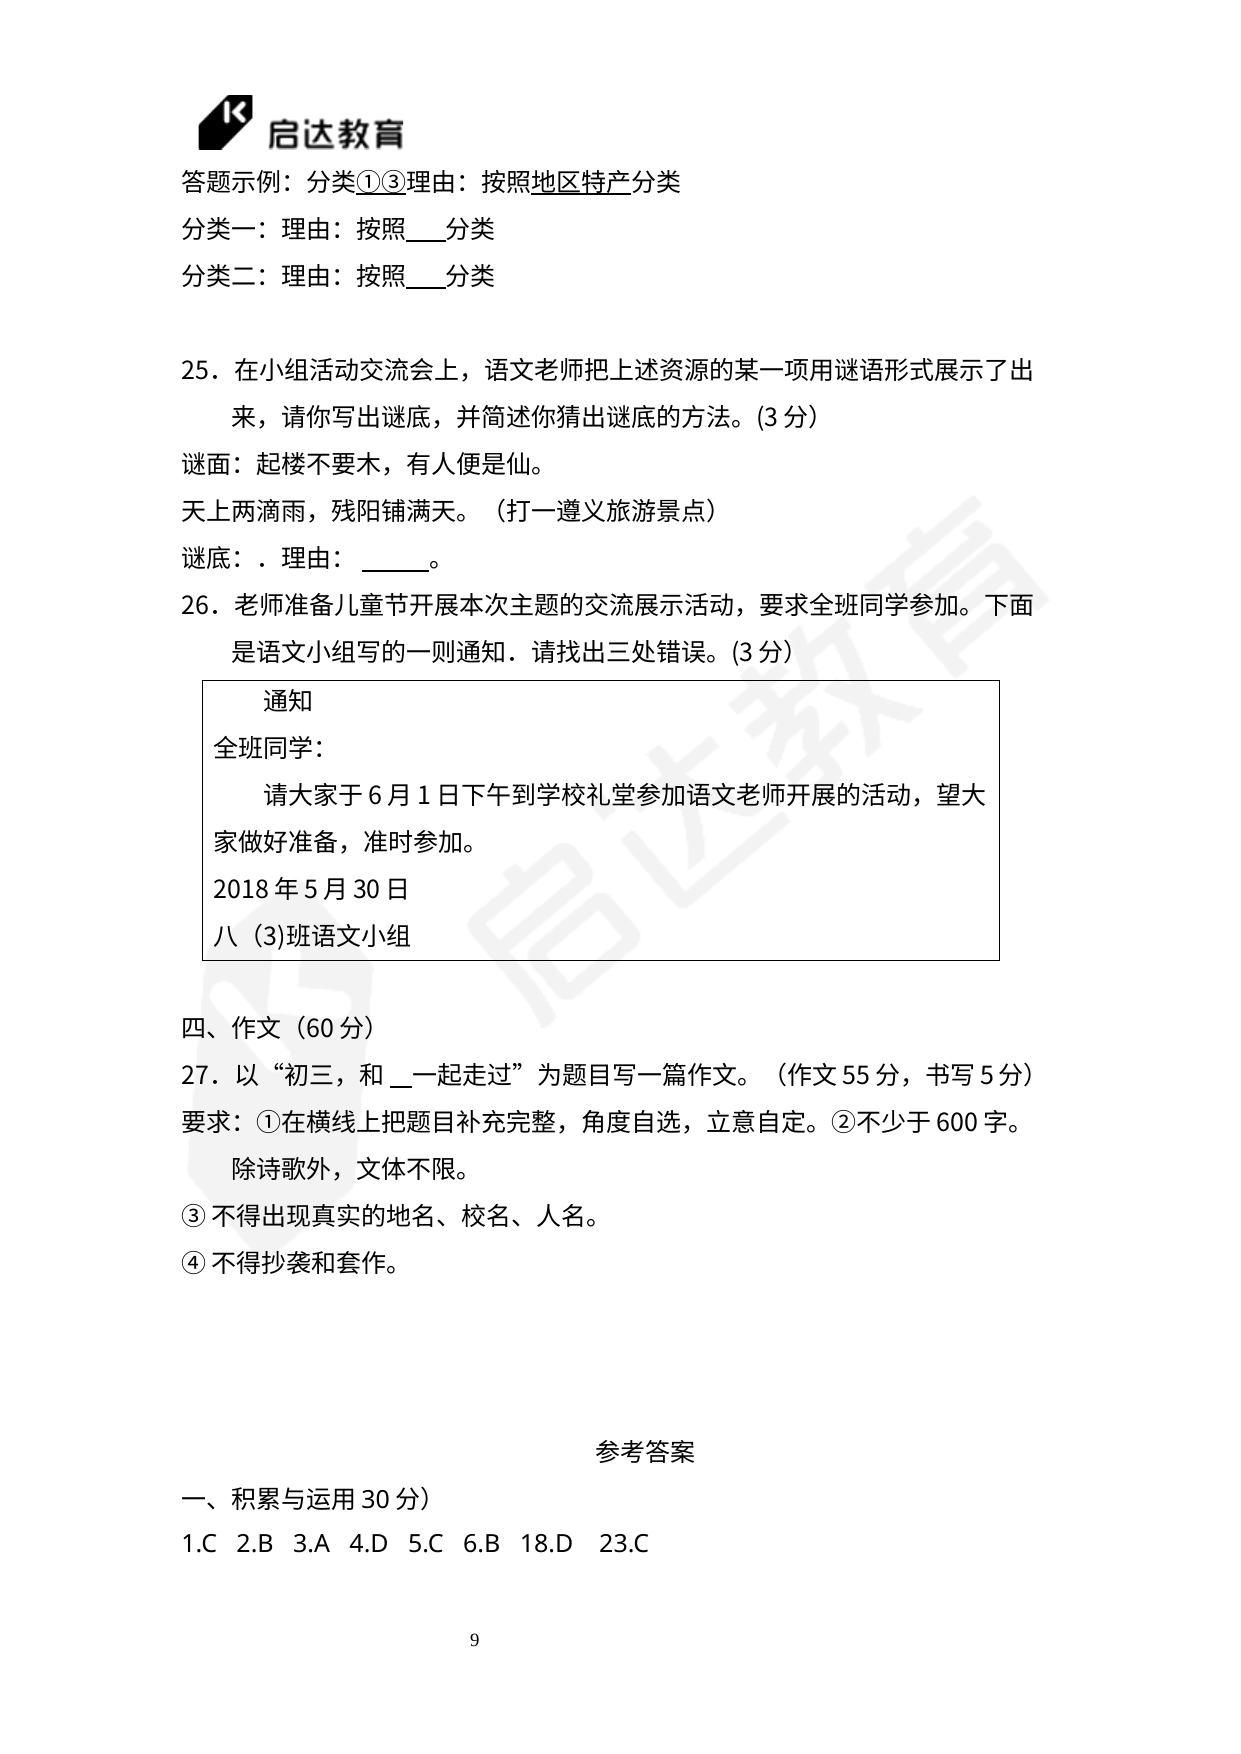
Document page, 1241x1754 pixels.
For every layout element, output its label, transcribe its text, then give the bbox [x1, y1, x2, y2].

picture [198, 95, 404, 150]
text 谜面：起楼不要木，有人便是仙。 [181, 444, 1053, 481]
table_header 通知 全班同学： 请大家于6月1日下午到学校礼堂参加语文老师开展的活动，望大家做好准备，准时参加。 2018年5月30日 八（3)班语文小组 [203, 681, 999, 960]
text 27．以“初三，和 一起走过”为题目写一篇作文。（作文55分，书写5分） [181, 1055, 1053, 1092]
text 谜底：．理由： 。 [181, 539, 1053, 575]
text 分类二：理由：按照 分类 [181, 256, 1053, 292]
text 1.C 2.B 3.A 4.D 5.C 6.B 18.D 23.C [181, 1526, 1053, 1560]
text 参考答案 [187, 1432, 1053, 1468]
text 26．老师准备儿童节开展本次主题的交流展示活动，要求全班同学参加。下面是语文小组写的一则通知．请找出三处错误。(3分） [181, 586, 1053, 669]
text 一、积累与运用30分） [181, 1479, 1053, 1515]
text 要求：①在横线上把题目补充完整，角度自选，立意自定。②不少于600字。除诗歌外，文体不限。 [181, 1102, 1053, 1186]
text 25．在小组活动交流会上，语文老师把上述资源的某一项用谜语形式展示了出来，请你写出谜底，并简述你猜出谜底的方法。(3分） [181, 350, 1053, 434]
text 分类一：理由：按照 分类 [181, 209, 1053, 245]
text 答题示例：分类①③理由：按照地区特产分类 [181, 162, 1053, 198]
text 四、作文（60分） [181, 1008, 1053, 1044]
text ④不得抄袭和套作。 [181, 1244, 1053, 1280]
text 天上两滴雨，残阳铺满天。（打一遵义旅游景点） [181, 492, 1053, 528]
text ③不得出现真实的地名、校名、人名。 [181, 1197, 1053, 1233]
